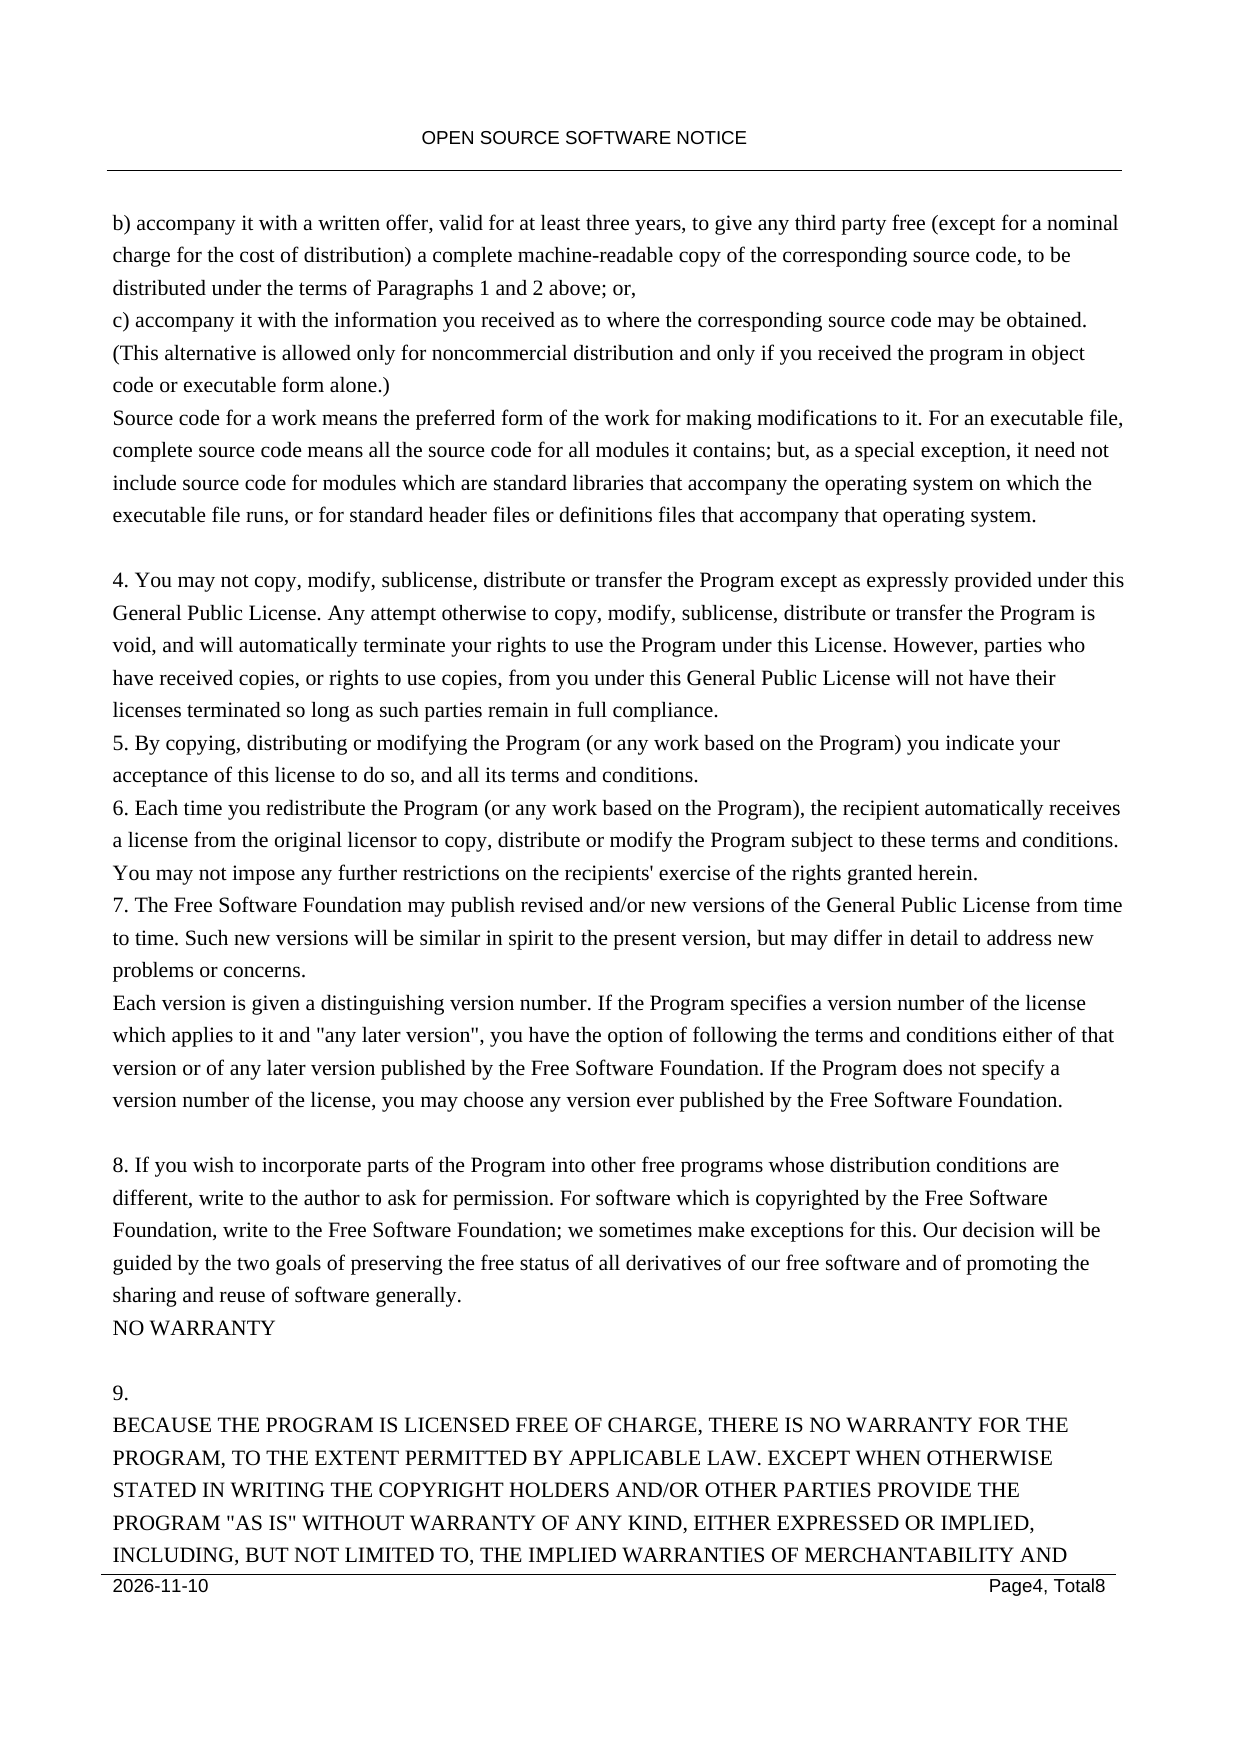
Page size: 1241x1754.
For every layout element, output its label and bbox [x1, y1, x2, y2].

text [112, 206, 1128, 1571]
